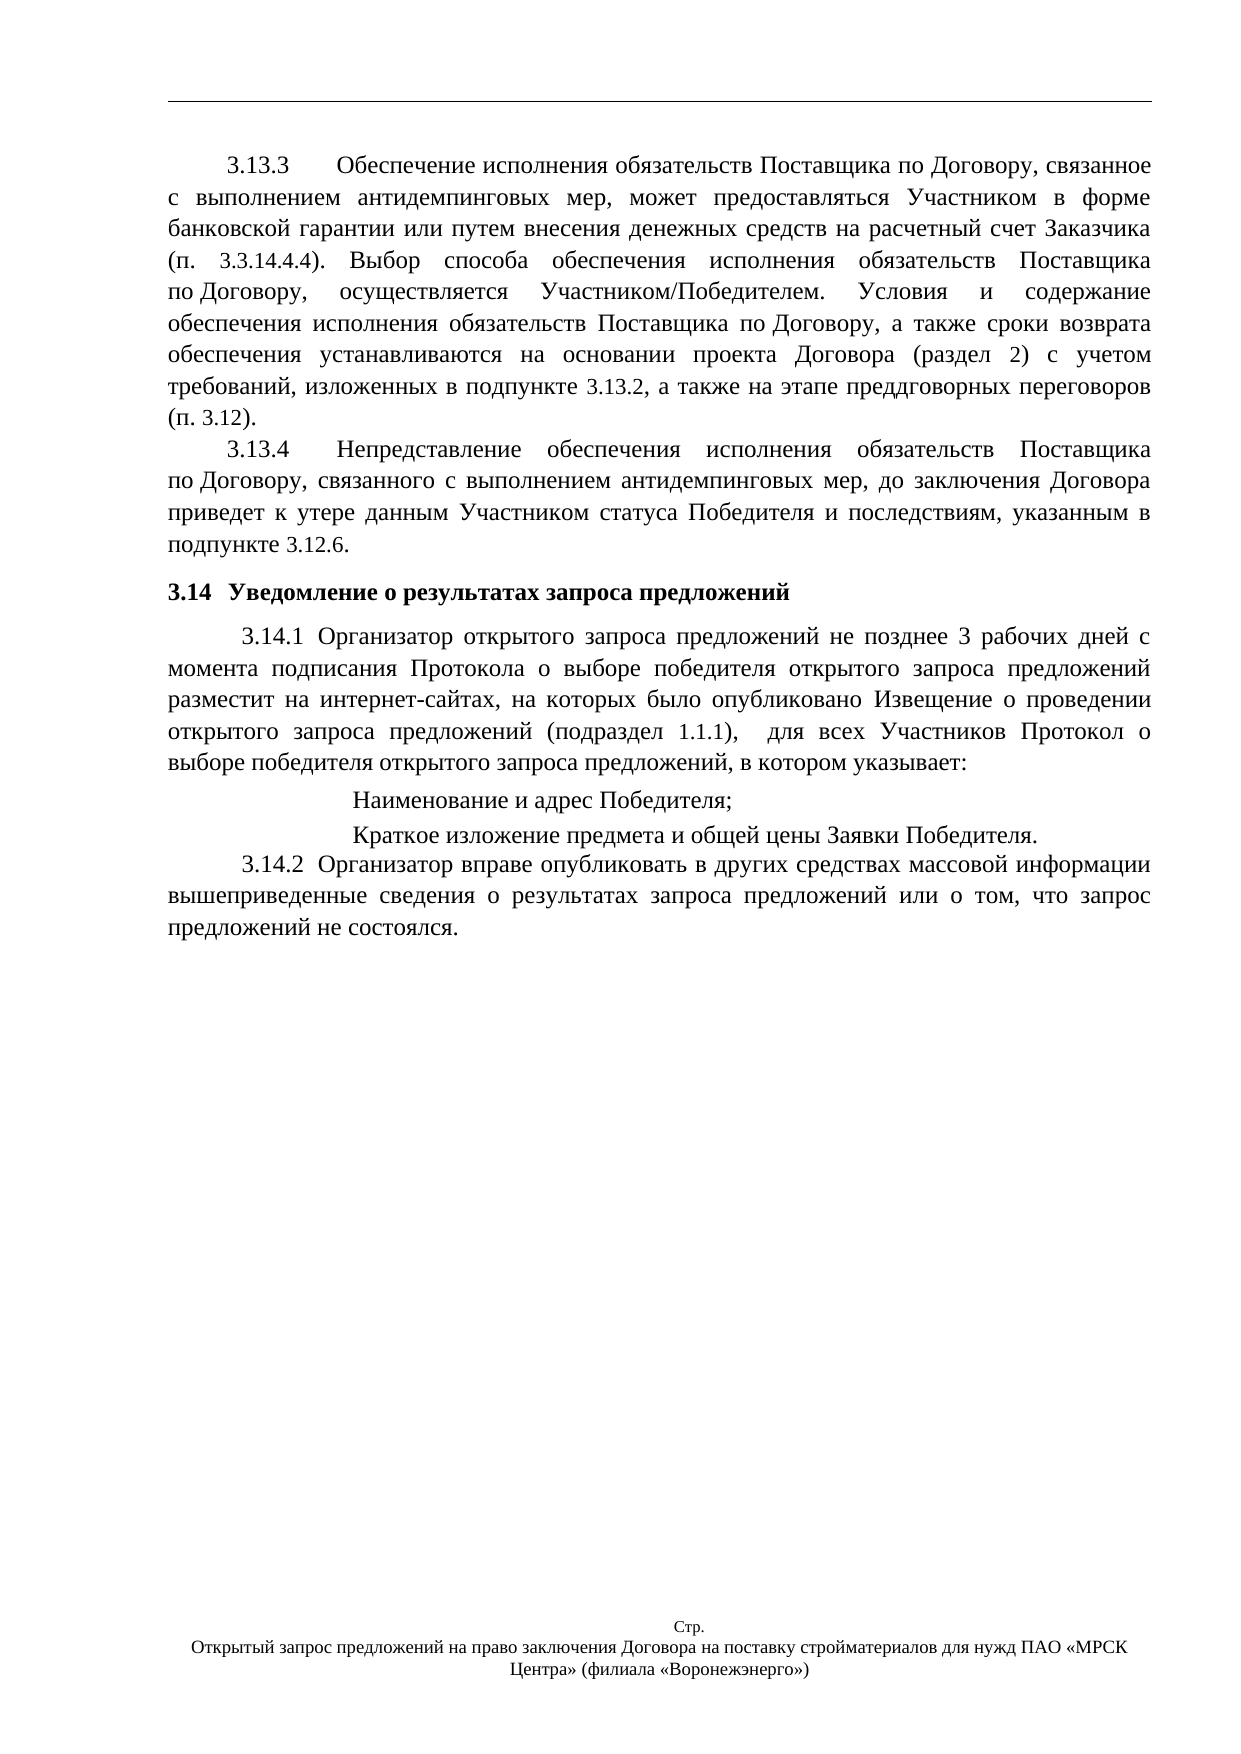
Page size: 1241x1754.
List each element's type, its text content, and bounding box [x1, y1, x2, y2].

list Наименование и адрес Победителя; [352, 785, 1166, 814]
list Непредставление обеспечения исполнения обязательств Поставщика по Договору, связанного с выполнением антидемпинговых мер, до заключения Договора приведет к утере данным Участником статуса Победителя и последствиям, указанным в подпункте 3.12.6. [168, 434, 1152, 557]
list Краткое изложение предмета и общей цены Заявки Победителя. [352, 820, 1166, 849]
text 3.14.2 Организатор вправе опубликовать в других средствах массовой информации вышеприведенные сведения о результатах запроса предложений или о том, что запрос предложений не состоялся. [168, 849, 1152, 941]
list Обеспечение исполнения обязательств Поставщика по Договору, связанное с выполнением антидемпинговых мер, может предоставляться Участником в форме банковской гарантии или путем внесения денежных средств на расчетный счет Заказчика (п. 3.3.14.4.4). Выбор способа обеспечения исполнения обязательств Поставщика по Договору, осуществляется Участником/Победителем. Условия и содержание обеспечения исполнения обязательств Поставщика по Договору, а также сроки возврата обеспечения устанавливаются на основании проекта Договора (раздел 2) с учетом требований, изложенных в подпункте 3.13.2, а также на этапе преддговорных переговоров (п. 3.12). [168, 150, 1152, 431]
text 3.14.1 Организатор открытого запроса предложений не позднее 3 рабочих дней с момента подписания Протокола о выборе победителя открытого запроса предложений разместит на интернет-сайтах, на которых было опубликовано Извещение о проведении открытого запроса предложений (подраздел 1.1.1), для всех Участников Протокол о выборе победителя открытого запроса предложений, в котором указывает: [168, 621, 1152, 776]
subtitle Уведомление о результатах запроса предложений [168, 577, 1152, 606]
